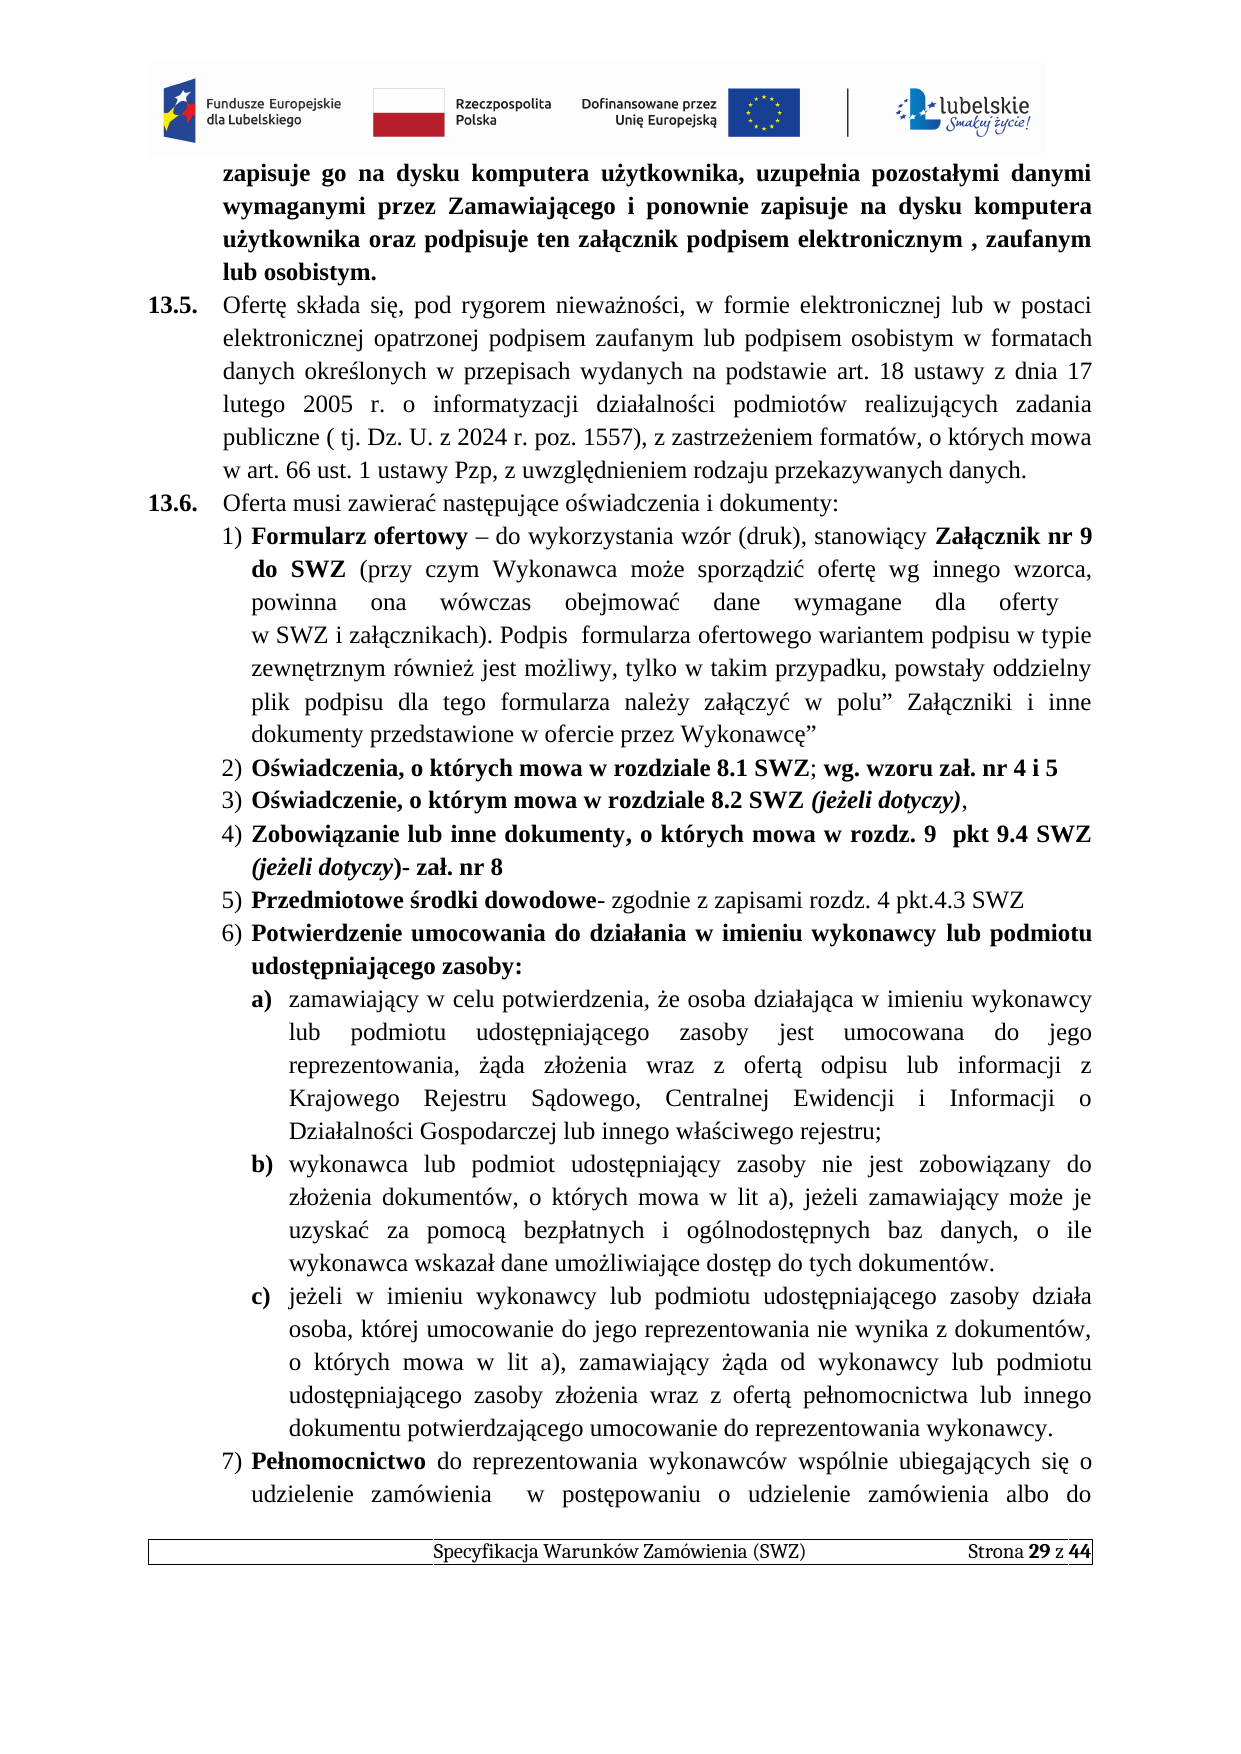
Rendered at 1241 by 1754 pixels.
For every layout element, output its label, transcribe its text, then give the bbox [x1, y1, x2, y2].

list Zobowiązanie lub inne dokumenty, o których mowa w rozdz. 9 pkt 9.4 SWZ (jeżeli dotyczy)- zał. nr 8 [221, 819, 1093, 880]
list Formularz ofertowy – do wykorzystania wzór (druk), stanowiący Załącznik nr 9 do SWZ (przy czym Wykonawca może sporządzić ofertę wg innego wzorca, powinna ona wówczas obejmować dane wymagane dla oferty w SWZ i załącznikach). Podpis formularza ofertowego wariantem podpisu w typie zewnętrznym również jest możliwy, tylko w takim przypadku, powstały oddzielny plik podpisu dla tego formularza należy załączyć w polu” Załączniki i inne dokumenty przedstawione w ofercie przez Wykonawcę” [221, 521, 1093, 748]
list wykonawca lub podmiot udostępniający zasoby nie jest zobowiązany do złożenia dokumentów, o których mowa w lit a), jeżeli zamawiający może je uzyskać za pomocą bezpłatnych i ogólnodostępnych baz danych, o ile wykonawca wskazał dane umożliwiające dostęp do tych dokumentów. [251, 1149, 1093, 1277]
list Oświadczenia, o których mowa w rozdziale 8.1 SWZ; wg. wzoru zał. nr 4 i 5 [221, 753, 1093, 781]
list jeżeli w imieniu wykonawcy lub podmiotu udostępniającego zasoby działa osoba, której umocowanie do jego reprezentowania nie wynika z dokumentów, o których mowa w lit a), zamawiający żąda od wykonawcy lub podmiotu udostępniającego zasoby złożenia wraz z ofertą pełnomocnictwa lub innego dokumentu potwierdzającego umocowanie do reprezentowania wykonawcy. [251, 1281, 1093, 1442]
list Oświadczenie, o którym mowa w rozdziale 8.2 SWZ (jeżeli dotyczy), [221, 786, 1093, 814]
list Potwierdzenie umocowania do działania w imieniu wykonawcy lub podmiotu udostępniającego zasoby: [221, 918, 1093, 979]
list Przedmiotowe środki dowodowe- zgodnie z zapisami rozdz. 4 pkt.4.3 SWZ [221, 885, 1093, 913]
list Oferta musi zawierać następujące oświadczenia i dokumenty: [148, 488, 1093, 517]
list Ofertę składa się, pod rygorem nieważności, w formie elektronicznej lub w postaci elektronicznej opatrzonej podpisem zaufanym lub podpisem osobistym w formatach danych określonych w przepisach wydanych na podstawie art. 18 ustawy z dnia 17 lutego 2005 r. o informatyzacji działalności podmiotów realizujących zadania publiczne ( tj. Dz. U. z 2024 r. poz. 1557), z zastrzeżeniem formatów, o których mowa w art. 66 ust. 1 ustawy Pzp, z uwzględnieniem rodzaju przekazywanych danych. [148, 290, 1093, 484]
picture [147, 62, 1047, 159]
list zamawiający w celu potwierdzenia, że osoba działająca w imieniu wykonawcy lub podmiotu udostępniającego zasoby jest umocowana do jego reprezentowania, żąda złożenia wraz z ofertą odpisu lub informacji z Krajowego Rejestru Sądowego, Centralnej Ewidencji i Informacji o Działalności Gospodarczej lub innego właściwego rejestru; [251, 984, 1093, 1144]
